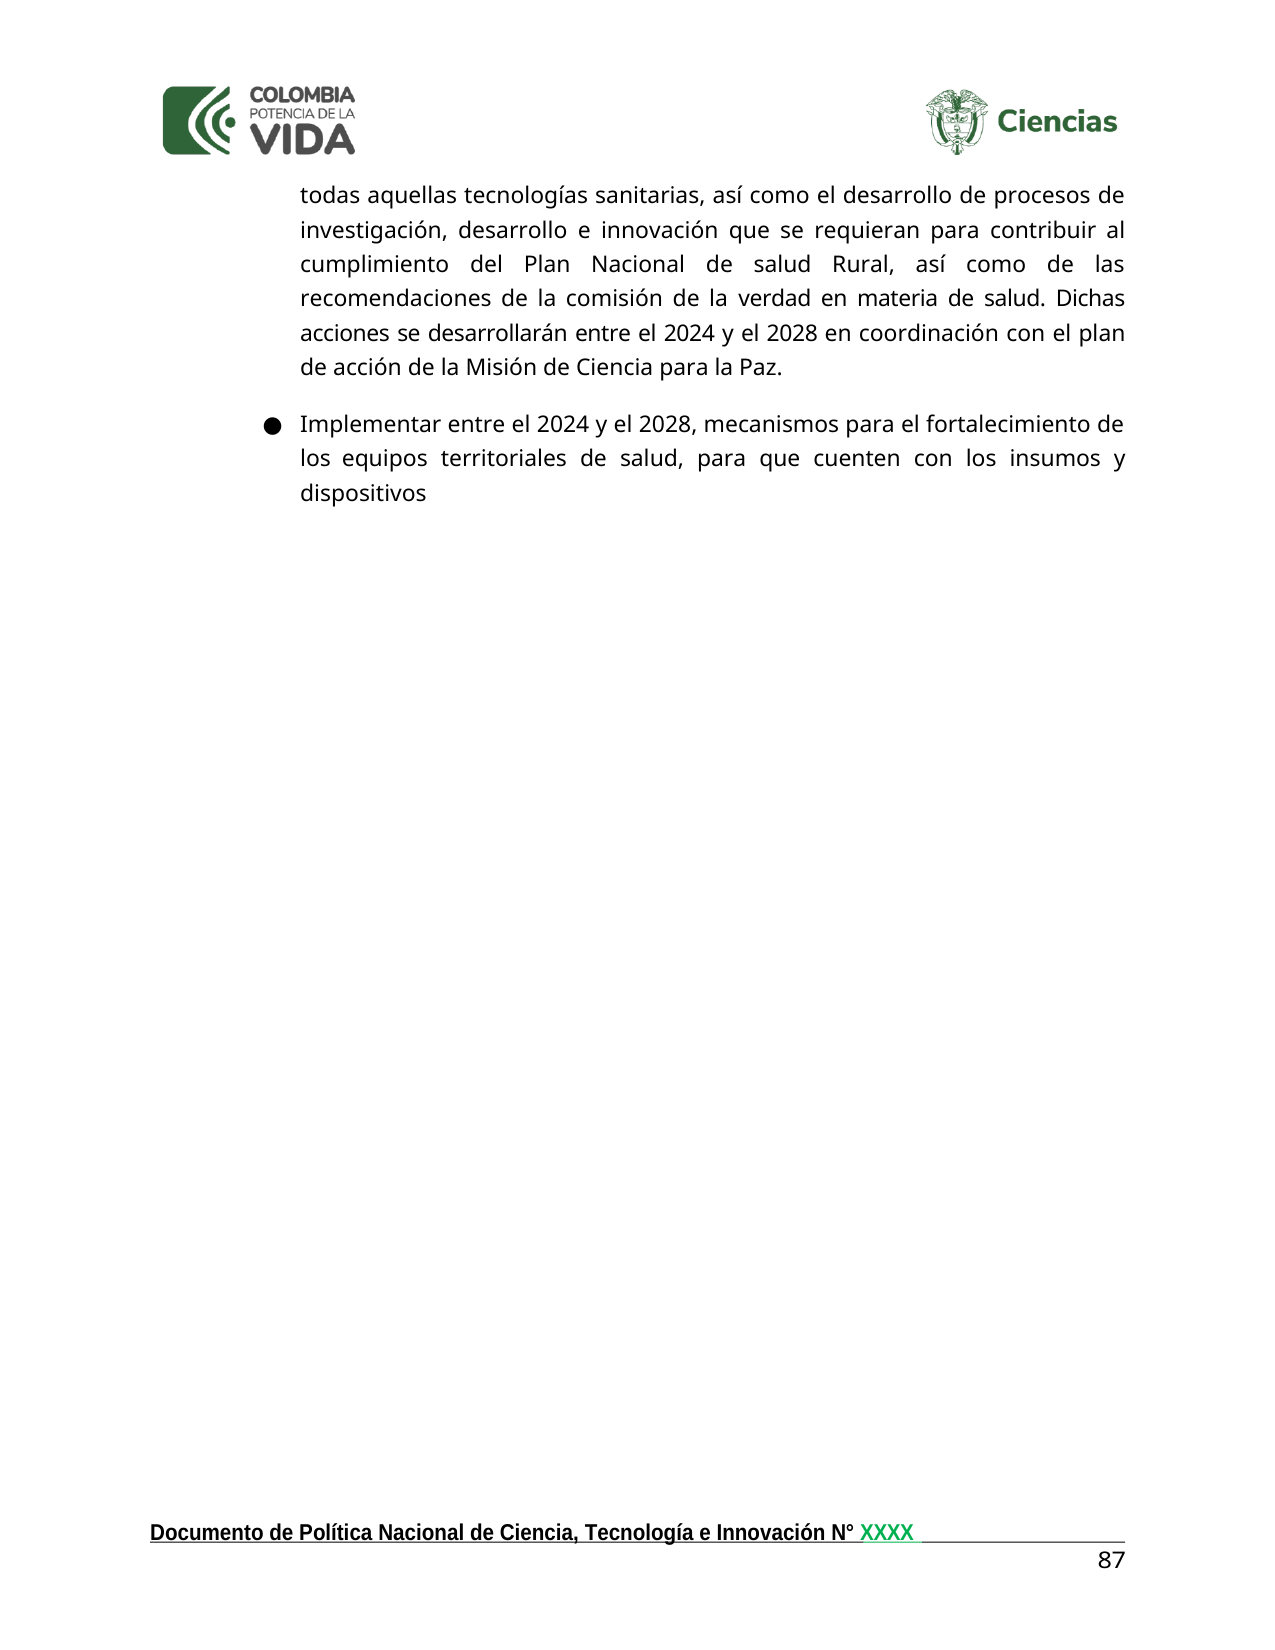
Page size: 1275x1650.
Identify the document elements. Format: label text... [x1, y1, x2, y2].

list Implementar entre el 2024 y el 2028, mecanismos para el fortalecimiento de los equipos territoriales de salud, para que cuenten con los insumos y dispositivos [262, 408, 1125, 508]
picture [915, 81, 1125, 161]
picture [150, 78, 366, 161]
